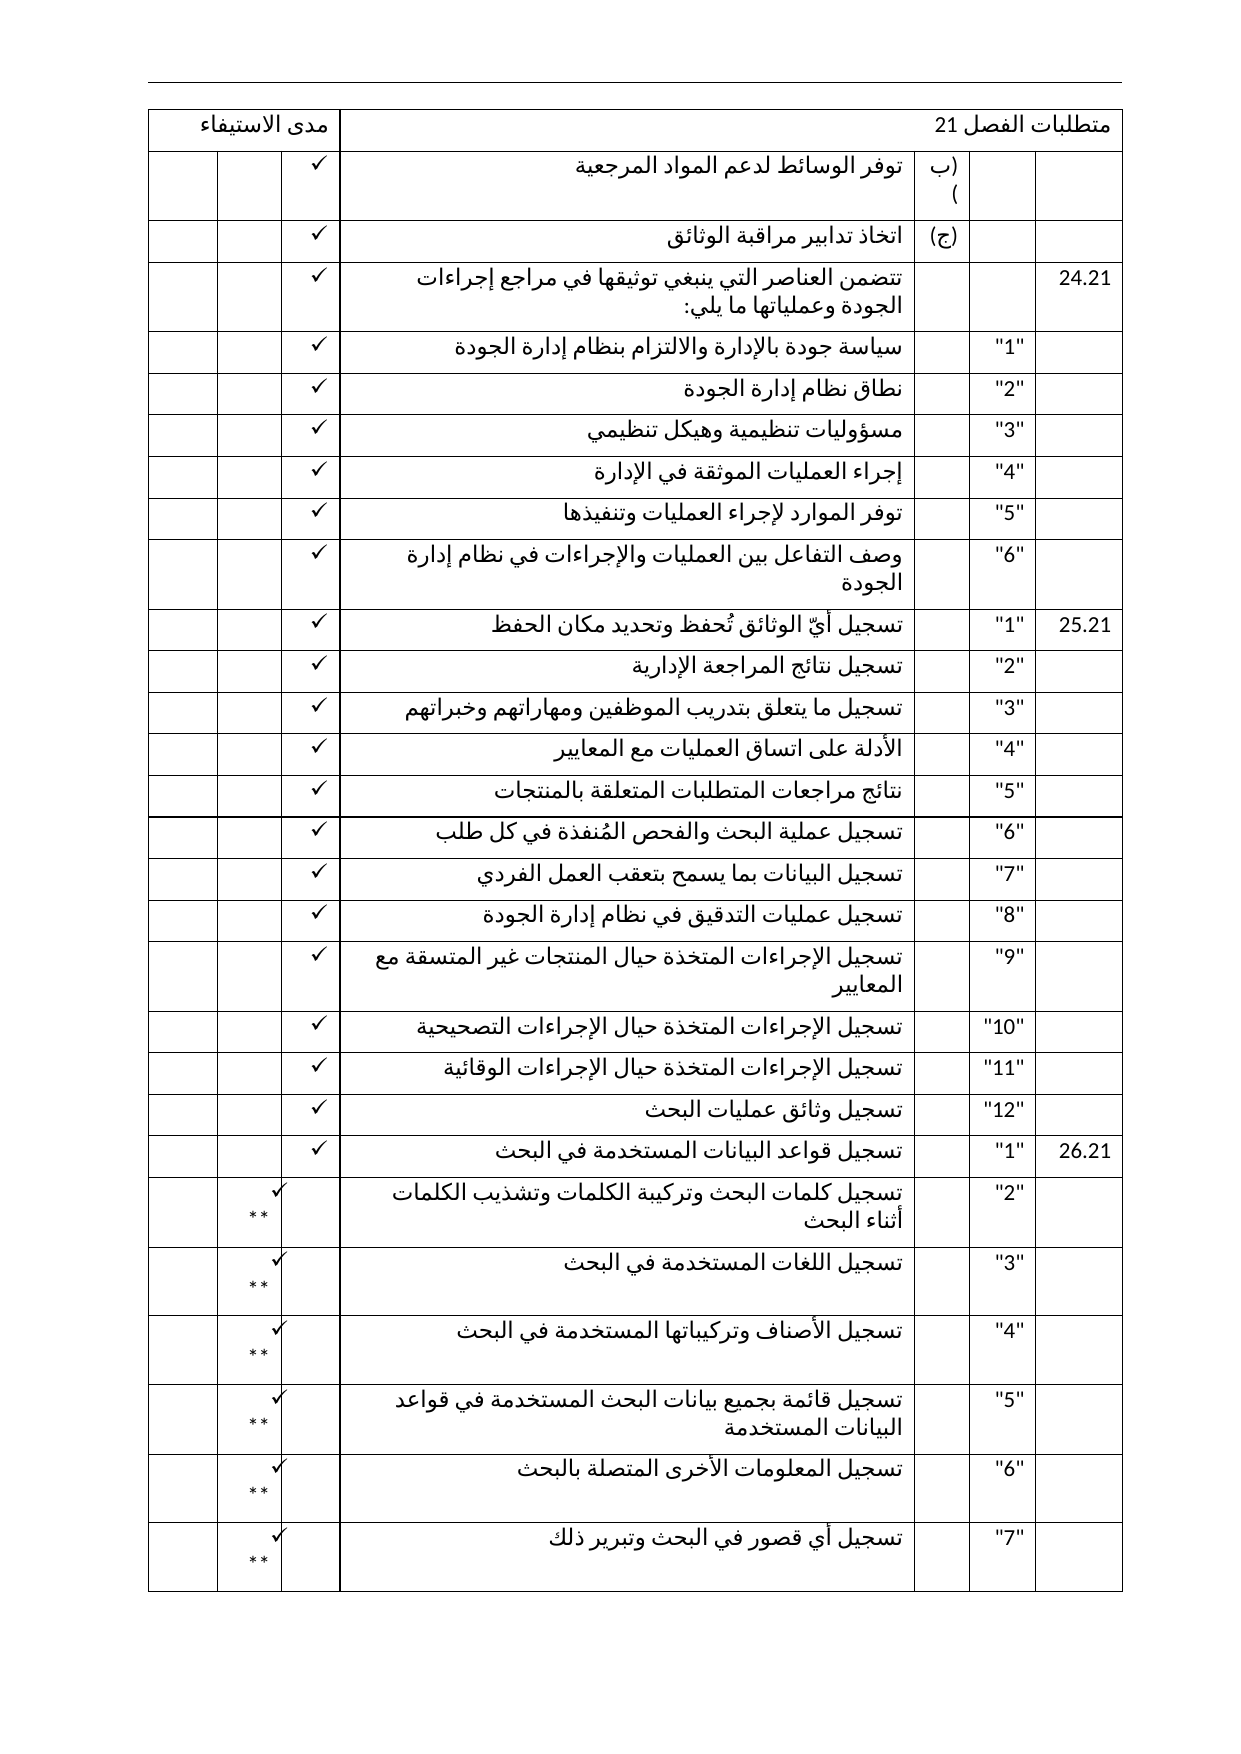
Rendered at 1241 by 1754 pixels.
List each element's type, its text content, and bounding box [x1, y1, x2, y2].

table_cell [1036, 1248, 1122, 1315]
table_cell "2" [970, 1178, 1035, 1247]
table_cell [282, 734, 339, 775]
table_cell [218, 332, 281, 373]
table_cell [915, 610, 969, 650]
table_cell [149, 221, 217, 262]
table_cell [915, 776, 969, 816]
table_cell [149, 1523, 217, 1591]
table_cell [218, 457, 281, 497]
table_cell [218, 221, 281, 262]
table_cell [1036, 221, 1122, 262]
table_cell [915, 859, 969, 899]
table_cell [218, 610, 281, 650]
table_cell [218, 540, 281, 609]
table_cell [1036, 1455, 1122, 1522]
table_cell [282, 1178, 339, 1247]
table_cell "8" [970, 901, 1035, 941]
table_cell [149, 1012, 217, 1052]
table_cell تسجيل قائمة بجميع بيانات البحث المستخدمة في قواعد البيانات المستخدمة [341, 1385, 914, 1453]
table_cell [1036, 818, 1122, 858]
table_cell [218, 818, 281, 858]
table_cell "7" [970, 859, 1035, 899]
table_cell [1036, 651, 1122, 692]
table_cell [915, 1136, 969, 1177]
table_cell [149, 415, 217, 456]
table_cell "3" [970, 1248, 1035, 1315]
table_cell "1" [970, 610, 1035, 650]
table_cell [149, 1178, 217, 1247]
table_cell "3" [970, 693, 1035, 733]
table_cell ** [218, 1316, 281, 1384]
table_cell ** [218, 1178, 281, 1247]
table_cell [1036, 734, 1122, 775]
table_cell إجراء العمليات الموثقة في الإدارة [341, 457, 914, 497]
table_cell [1036, 1316, 1122, 1384]
table_cell 25.21 [1036, 610, 1122, 650]
table_cell [1036, 1178, 1122, 1247]
table_cell "5" [970, 776, 1035, 816]
table_cell [149, 610, 217, 650]
table_cell [915, 901, 969, 941]
table_cell "5" [970, 499, 1035, 539]
table_cell [218, 263, 281, 331]
table_cell [149, 1248, 217, 1315]
table_cell "2" [970, 651, 1035, 692]
table_cell تسجيل عملية البحث والفحص المُنفذة في كل طلب [341, 818, 914, 858]
table_cell ** [218, 1385, 281, 1453]
table_cell [149, 1095, 217, 1135]
table_cell [218, 374, 281, 414]
table_cell [1036, 457, 1122, 497]
table_cell [1036, 415, 1122, 456]
table_cell [149, 499, 217, 539]
table_cell 26.21 [1036, 1136, 1122, 1177]
table_cell [218, 499, 281, 539]
table_cell [282, 610, 339, 650]
table_cell [1036, 1523, 1122, 1591]
table_cell [282, 499, 339, 539]
table_cell "4" [970, 1316, 1035, 1384]
table_cell تسجيل وثائق عمليات البحث [341, 1095, 914, 1135]
table_cell [218, 1095, 281, 1135]
table_cell [282, 776, 339, 816]
table_cell وصف التفاعل بين العمليات والإجراءات في نظام إدارة الجودة [341, 540, 914, 609]
table_cell توفر الموارد لإجراء العمليات وتنفيذها [341, 499, 914, 539]
table_cell [915, 1523, 969, 1591]
table_cell 24.21 [1036, 263, 1122, 331]
table_cell [970, 263, 1035, 331]
table_cell [149, 374, 217, 414]
table_cell [282, 457, 339, 497]
table_cell "6" [970, 818, 1035, 858]
table_cell [149, 776, 217, 816]
table_cell [282, 332, 339, 373]
table_cell [1036, 1095, 1122, 1135]
table_cell [149, 901, 217, 941]
table_cell [1036, 499, 1122, 539]
table_cell [915, 374, 969, 414]
table_cell "11" [970, 1053, 1035, 1094]
table_cell [282, 540, 339, 609]
table_cell [282, 651, 339, 692]
table_cell [1036, 901, 1122, 941]
table_cell [1036, 152, 1122, 220]
table_cell [218, 651, 281, 692]
table_cell [149, 1385, 217, 1453]
table_cell [282, 415, 339, 456]
table_cell [915, 263, 969, 331]
table_cell "9" [970, 942, 1035, 1011]
table_cell [218, 1053, 281, 1094]
table_cell [1036, 332, 1122, 373]
table_cell [282, 901, 339, 941]
table_cell نطاق نظام إدارة الجودة [341, 374, 914, 414]
table_cell تسجيل البيانات بما يسمح بتعقب العمل الفردي [341, 859, 914, 899]
table_cell [282, 693, 339, 733]
table_cell [218, 152, 281, 220]
table_cell تسجيل الإجراءات المتخذة حيال المنتجات غير المتسقة مع المعايير [341, 942, 914, 1011]
table_cell "12" [970, 1095, 1035, 1135]
table_cell [149, 332, 217, 373]
table_cell [915, 1178, 969, 1247]
table_cell ** [218, 1523, 281, 1591]
table_cell [149, 152, 217, 220]
table_cell [218, 776, 281, 816]
table_cell [218, 942, 281, 1011]
table_cell [915, 734, 969, 775]
table_cell [218, 901, 281, 941]
table_cell [1036, 540, 1122, 609]
table_cell [282, 859, 339, 899]
table_cell [1036, 374, 1122, 414]
table_cell [1036, 693, 1122, 733]
table_cell [149, 457, 217, 497]
table_cell [282, 1455, 339, 1522]
table_cell [149, 1136, 217, 1177]
table_cell [282, 374, 339, 414]
table_cell [915, 1012, 969, 1052]
table_cell [915, 499, 969, 539]
table_cell [282, 1316, 339, 1384]
table_cell "1" [970, 1136, 1035, 1177]
table_cell نتائج مراجعات المتطلبات المتعلقة بالمنتجات [341, 776, 914, 816]
table_cell [149, 1053, 217, 1094]
table_cell "4" [970, 734, 1035, 775]
table_cell [282, 1248, 339, 1315]
table_cell "3" [970, 415, 1035, 456]
table_cell مسؤوليات تنظيمية وهيكل تنظيمي [341, 415, 914, 456]
table_cell [149, 942, 217, 1011]
table_cell تتضمن العناصر التي ينبغي توثيقها في مراجع إجراءات الجودة وعملياتها ما يلي: [341, 263, 914, 331]
table_cell [1036, 1053, 1122, 1094]
table_cell [915, 1455, 969, 1522]
table_cell [149, 651, 217, 692]
table_cell [915, 942, 969, 1011]
table_cell "4" [970, 457, 1035, 497]
table_cell [915, 1248, 969, 1315]
table_cell [915, 1316, 969, 1384]
table_cell تسجيل قواعد البيانات المستخدمة في البحث [341, 1136, 914, 1177]
table_cell الأدلة على اتساق العمليات مع المعايير [341, 734, 914, 775]
table_cell ** [218, 1455, 281, 1522]
table_cell [149, 1455, 217, 1522]
table_cell "7" [970, 1523, 1035, 1591]
table_cell تسجيل أي قصور في البحث وتبرير ذلك [341, 1523, 914, 1591]
table_cell [282, 152, 339, 220]
table_cell [218, 859, 281, 899]
table_cell [149, 540, 217, 609]
table_cell [970, 221, 1035, 262]
table_cell [282, 1523, 339, 1591]
table_cell "1" [970, 332, 1035, 373]
table_cell [282, 942, 339, 1011]
table_cell تسجيل الأصناف وتركيباتها المستخدمة في البحث [341, 1316, 914, 1384]
table_cell [149, 734, 217, 775]
table_cell توفر الوسائط لدعم المواد المرجعية [341, 152, 914, 220]
table_cell [1036, 776, 1122, 816]
table_header متطلبات الفصل 21 [341, 110, 1122, 151]
table_cell [915, 332, 969, 373]
table_cell تسجيل ما يتعلق بتدريب الموظفين ومهاراتهم وخبراتهم [341, 693, 914, 733]
table_cell تسجيل الإجراءات المتخذة حيال الإجراءات الوقائية [341, 1053, 914, 1094]
table_cell [915, 540, 969, 609]
table_cell تسجيل كلمات البحث وتركيبة الكلمات وتشذيب الكلمات أثناء البحث [341, 1178, 914, 1247]
table_cell [915, 1095, 969, 1135]
table_cell [915, 818, 969, 858]
table_cell [282, 1053, 339, 1094]
table_cell [218, 693, 281, 733]
table_cell تسجيل نتائج المراجعة الإدارية [341, 651, 914, 692]
table_cell [218, 415, 281, 456]
table_cell "10" [970, 1012, 1035, 1052]
table_cell [282, 221, 339, 262]
table_cell تسجيل الإجراءات المتخذة حيال الإجراءات التصحيحية [341, 1012, 914, 1052]
table_cell "6" [970, 540, 1035, 609]
table_cell ** [218, 1248, 281, 1315]
table_cell اتخاذ تدابير مراقبة الوثائق [341, 221, 914, 262]
table_cell [149, 263, 217, 331]
table_cell (ب) [915, 152, 969, 220]
table_cell [915, 1385, 969, 1453]
table_cell [282, 263, 339, 331]
table_cell [1036, 859, 1122, 899]
table_cell [915, 651, 969, 692]
table_cell سياسة جودة بالإدارة والالتزام بنظام إدارة الجودة [341, 332, 914, 373]
table_cell تسجيل اللغات المستخدمة في البحث [341, 1248, 914, 1315]
table_cell [915, 1053, 969, 1094]
table_cell [282, 1136, 339, 1177]
table_cell [915, 415, 969, 456]
table_header مدى الاستيفاء [149, 110, 339, 151]
table_cell (ج) [915, 221, 969, 262]
table_cell [1036, 942, 1122, 1011]
table_cell [149, 859, 217, 899]
table_cell [282, 1385, 339, 1453]
table_cell [1036, 1385, 1122, 1453]
table_cell [218, 1012, 281, 1052]
table_cell [218, 1136, 281, 1177]
table_cell [149, 1316, 217, 1384]
table_cell تسجيل أيّ الوثائق تُحفظ وتحديد مكان الحفظ [341, 610, 914, 650]
table_cell [915, 693, 969, 733]
table_cell "6" [970, 1455, 1035, 1522]
table_cell [149, 693, 217, 733]
table_cell [915, 457, 969, 497]
table_cell [970, 152, 1035, 220]
table_cell "5" [970, 1385, 1035, 1453]
table_cell [282, 1012, 339, 1052]
table_cell [149, 818, 217, 858]
table_cell [282, 818, 339, 858]
table_cell [1036, 1012, 1122, 1052]
table_cell [218, 734, 281, 775]
table_cell [282, 1095, 339, 1135]
table_cell "2" [970, 374, 1035, 414]
table_cell تسجيل عمليات التدقيق في نظام إدارة الجودة [341, 901, 914, 941]
table_cell تسجيل المعلومات الأخرى المتصلة بالبحث [341, 1455, 914, 1522]
